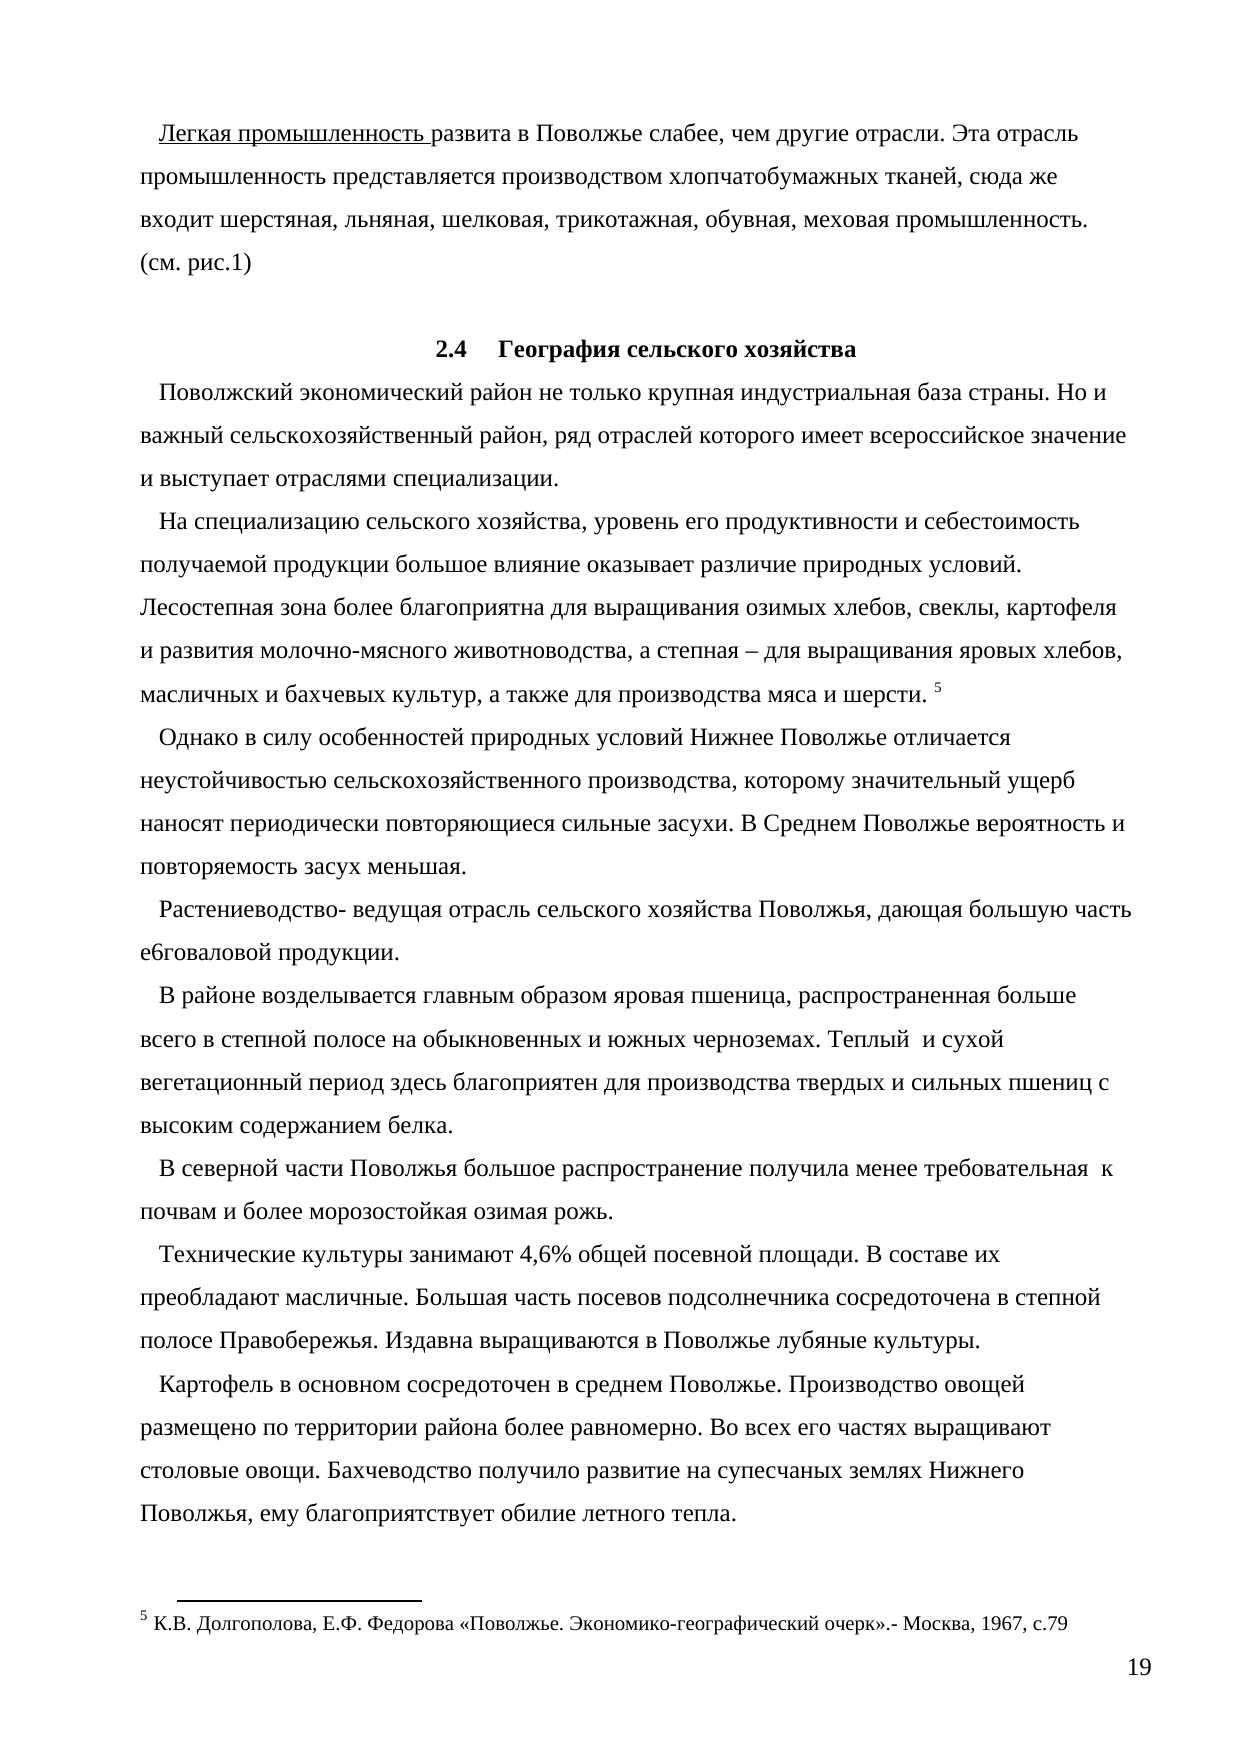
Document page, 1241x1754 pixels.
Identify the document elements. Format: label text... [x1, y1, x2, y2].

text Легкая промышленность развита в Поволжье слабее, чем другие отрасли. Эта отрасль промышленность представляется производством хлопчатобумажных тканей, сюда же входит шерстяная, льняная, шелковая, трикотажная, обувная, меховая промышленность. (см. рис.1) [140, 118, 1133, 276]
text В районе возделывается главным образом яровая пшеница, распространенная больше всего в степной полосе на обыкновенных и южных черноземах. Теплый и сухой вегетационный период здесь благоприятен для производства твердых и сильных пшениц с высоким содержанием белка. [140, 981, 1133, 1139]
text Картофель в основном сосредоточен в среднем Поволжье. Производство овощей размещено по территории района более равномерно. Во всех его частях выращивают столовые овощи. Бахчеводство получило развитие на супесчаных землях Нижнего Поволжья, ему благоприятствует обилие летного тепла. [140, 1369, 1133, 1527]
text Однако в силу особенностей природных условий Нижнее Поволжье отличается неустойчивостью сельскохозяйственного производства, которому значительный ущерб наносят периодически повторяющиеся сильные засухи. В Среднем Поволжье вероятность и повторяемость засух меньшая. [140, 722, 1133, 880]
text Растениеводство- ведущая отрасль сельского хозяйства Поволжья, дающая большую часть е6говаловой продукции. [140, 894, 1133, 966]
list География сельского хозяйства [140, 334, 1133, 362]
text На специализацию сельского хозяйства, уровень его продуктивности и себестоимость получаемой продукции большое влияние оказывает различие природных условий. Лесостепная зона более благоприятна для выращивания озимых хлебов, свеклы, картофеля и развития молочно-мясного животноводства, а степная – для выращивания яровых хлебов, масличных и бахчевых культур, а также для производства мяса и шерсти. [140, 506, 1133, 707]
text Технические культуры занимают 4,6% общей посевной площади. В составе их преобладают масличные. Большая часть посевов подсолнечника сосредоточена в степной полосе Правобережья. Издавна выращиваются в Поволжье лубяные культуры. [140, 1239, 1133, 1354]
text Поволжский экономический район не только крупная индустриальная база страны. Но и важный сельскохозяйственный район, ряд отраслей которого имеет всероссийское значение и выступает отраслями специализации. [140, 377, 1133, 492]
text В северной части Поволжья большое распространение получила менее требовательная к почвам и более морозостойкая озимая рожь. [140, 1153, 1133, 1225]
